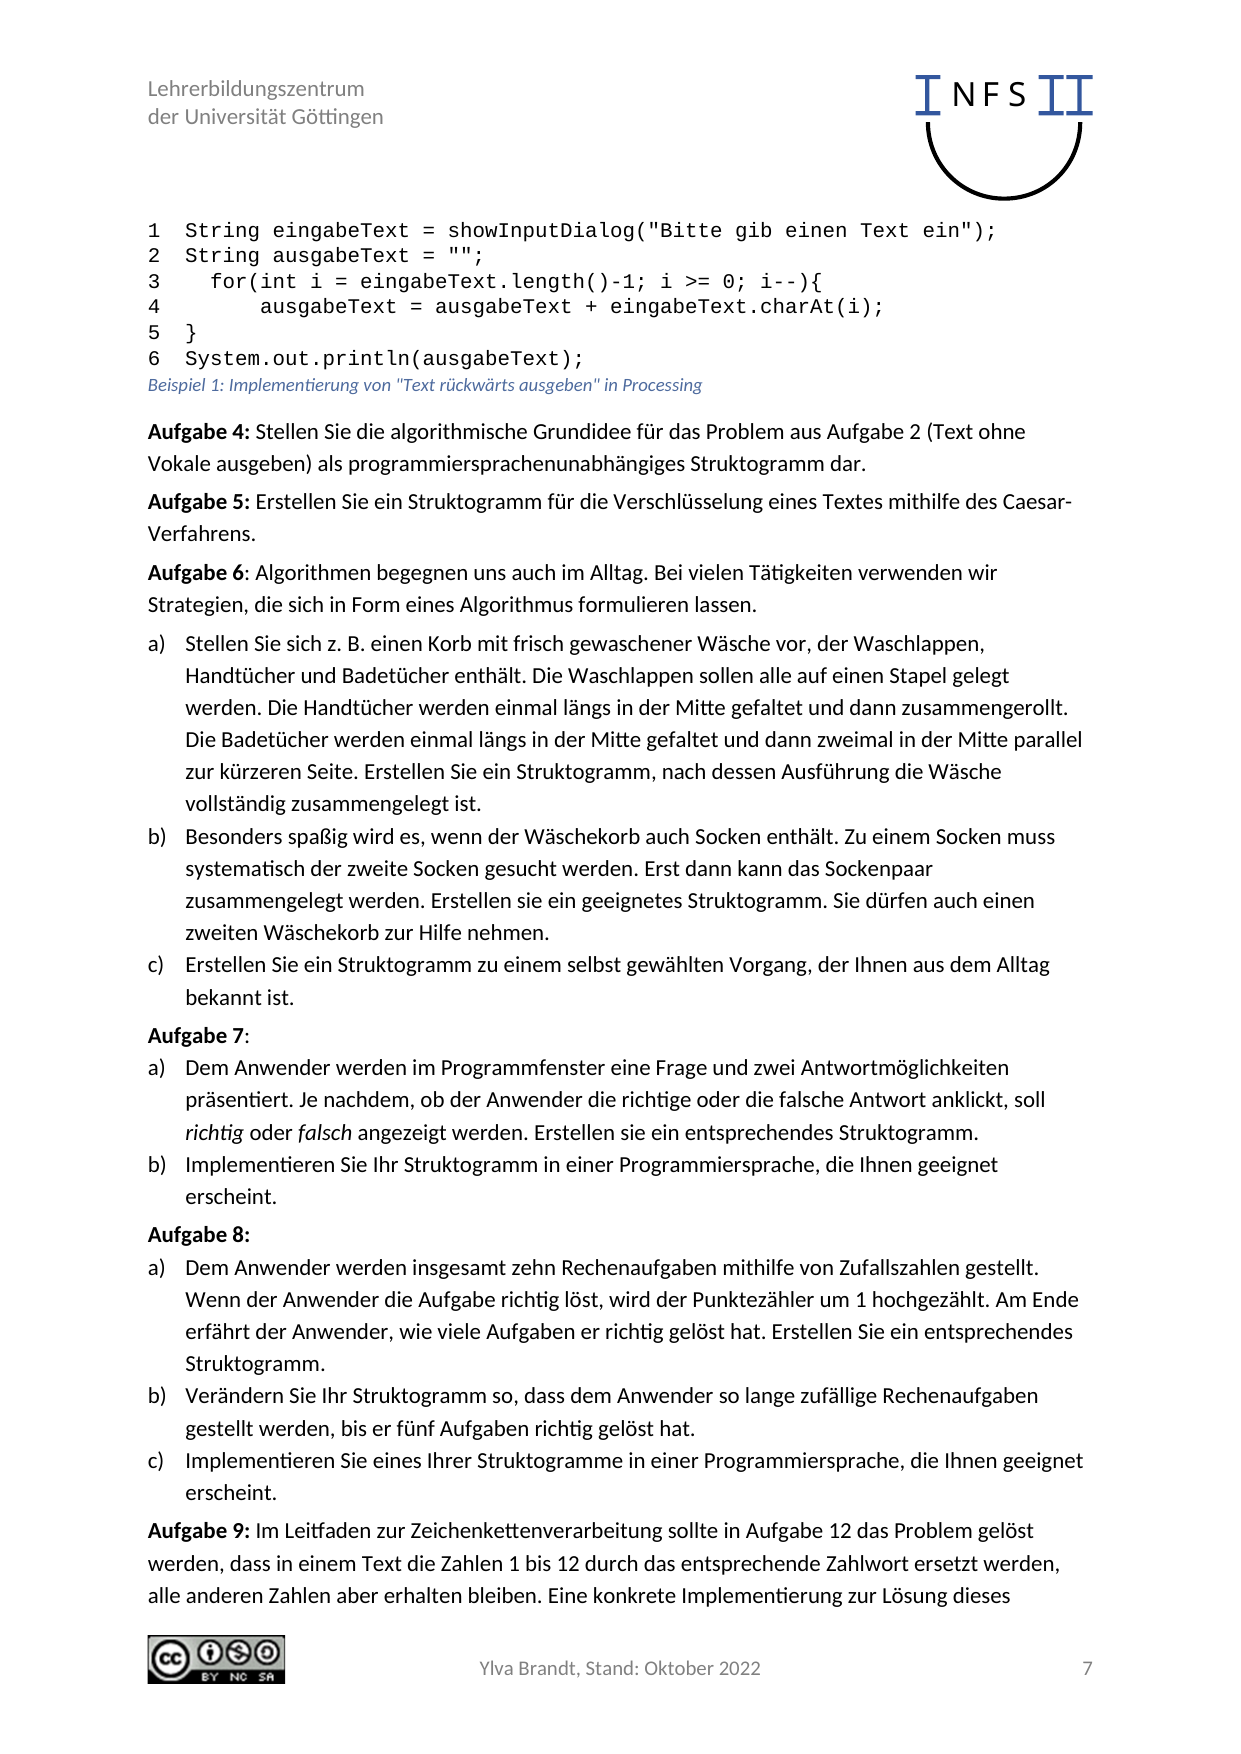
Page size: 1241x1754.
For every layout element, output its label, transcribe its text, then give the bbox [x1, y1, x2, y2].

text Aufgabe 6: Algorithmen begegnen uns auch im Alltag. Bei vielen Tätigkeiten verwenden wir Strategien, die sich in Form eines Algorithmus formulieren lassen. [148, 558, 1093, 618]
text } [148, 322, 1093, 346]
list Erstellen Sie ein Struktogramm zu einem selbst gewählten Vorgang, der Ihnen aus dem Alltag bekannt ist. [148, 951, 1093, 1011]
list Dem Anwender werden im Programmfenster eine Frage und zwei Antwortmöglichkeiten präsentiert. Je nachdem, ob der Anwender die richtige oder die falsche Antwort anklickt, soll richtig oder falsch angezeigt werden. Erstellen sie ein entsprechendes Struktogramm. [148, 1053, 1093, 1146]
text String ausgabeText = ""; [148, 245, 1093, 269]
text String eingabeText = showInputDialog("Bitte gib einen Text ein"); [148, 220, 1093, 243]
list Besonders spaßig wird es, wenn der Wäschekorb auch Socken enthält. Zu einem Socken muss systematisch der zweite Socken gesucht werden. Erst dann kann das Sockenpaar zusammengelegt werden. Erstellen sie ein geeignetes Struktogramm. Sie dürfen auch einen zweiten Wäschekorb zur Hilfe nehmen. [148, 822, 1093, 946]
picture [147, 1635, 286, 1684]
text Aufgabe 5: Erstellen Sie ein Struktogramm für die Verschlüsselung eines Textes mithilfe des Caesar-Verfahrens. [148, 487, 1093, 548]
text Aufgabe 4: Stellen Sie die algorithmische Grundidee für das Problem aus Aufgabe 2 (Text ohne Vokale ausgeben) als programmiersprachenunabhängiges Struktogramm dar. [148, 417, 1093, 477]
text ausgabeText = ausgabeText + eingabeText.charAt(i); [148, 296, 1093, 320]
text Aufgabe 7: [148, 1021, 1093, 1049]
list Implementieren Sie eines Ihrer Struktogramme in einer Programmiersprache, die Ihnen geeignet erscheint. [148, 1446, 1093, 1506]
text Aufgabe 8: [148, 1221, 1093, 1248]
text System.out.println(ausgabeText); [148, 347, 1093, 371]
list Implementieren Sie Ihr Struktogramm in einer Programmiersprache, die Ihnen geeignet erscheint. [148, 1150, 1093, 1210]
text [148, 1516, 1093, 1609]
list Dem Anwender werden insgesamt zehn Rechenaufgaben mithilfe von Zufallszahlen gestellt. Wenn der Anwender die Aufgabe richtig löst, wird der Punktezähler um 1 hochgezählt. Am Ende erfährt der Anwender, wie viele Aufgaben er richtig gelöst hat. Erstellen Sie ein entsprechendes Struktogramm. [148, 1253, 1093, 1377]
list Verändern Sie Ihr Struktogramm so, dass dem Anwender so lange zufällige Rechenaufgaben gestellt werden, bis er fünf Aufgaben richtig gelöst hat. [148, 1381, 1093, 1442]
list Stellen Sie sich z. B. einen Korb mit frisch gewaschener Wäsche vor, der Waschlappen, Handtücher und Badetücher enthält. Die Waschlappen sollen alle auf einen Stapel gelegt werden. Die Handtücher werden einmal längs in der Mitte gefaltet und dann zusammengerollt. Die Badetücher werden einmal längs in der Mitte gefaltet und dann zweimal in der Mitte parallel zur kürzeren Seite. Erstellen Sie ein Struktogramm, nach dessen Ausführung die Wäsche vollständig zusammengelegt ist. [148, 629, 1093, 818]
text for(int i = eingabeText.length()-1; i >= 0; i--){ [148, 271, 1093, 294]
